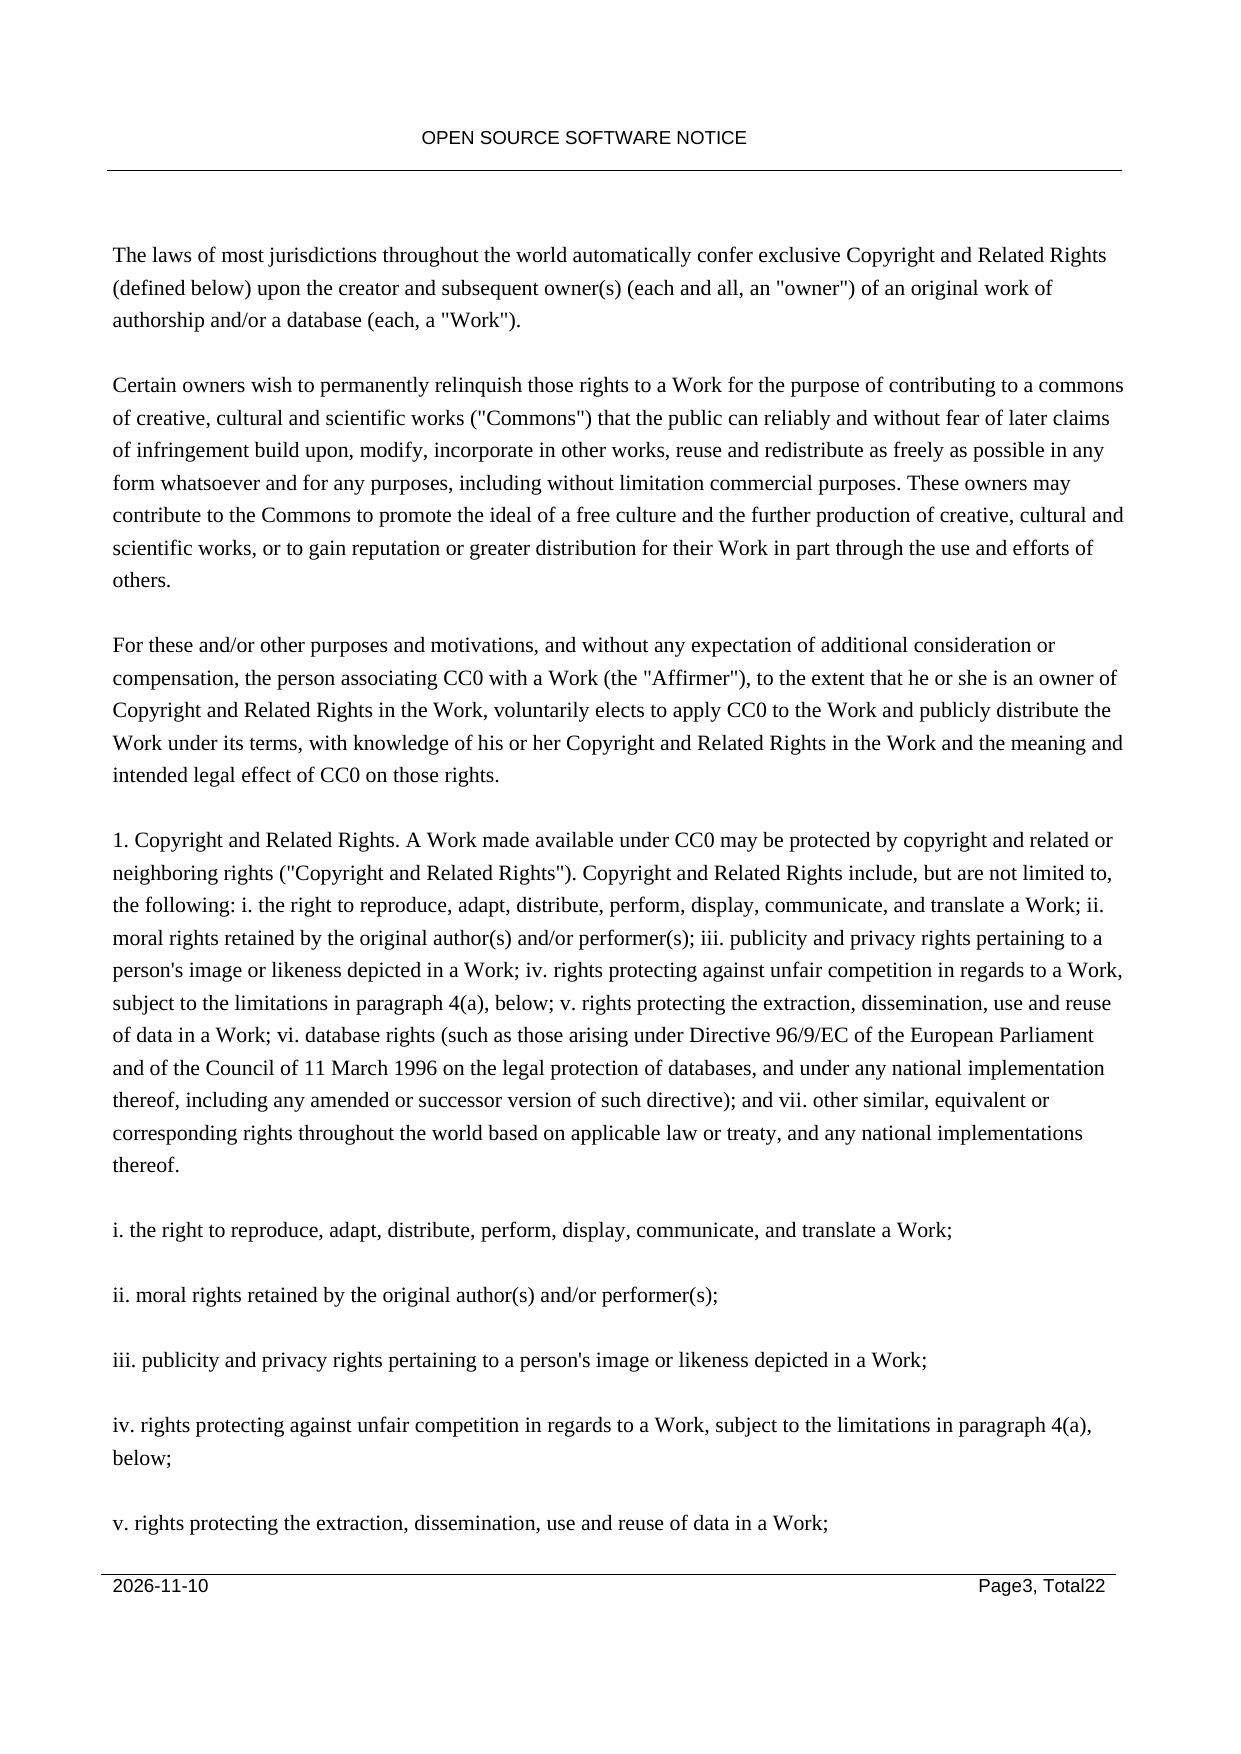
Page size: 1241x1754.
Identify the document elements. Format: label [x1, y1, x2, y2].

text [112, 206, 1128, 1539]
